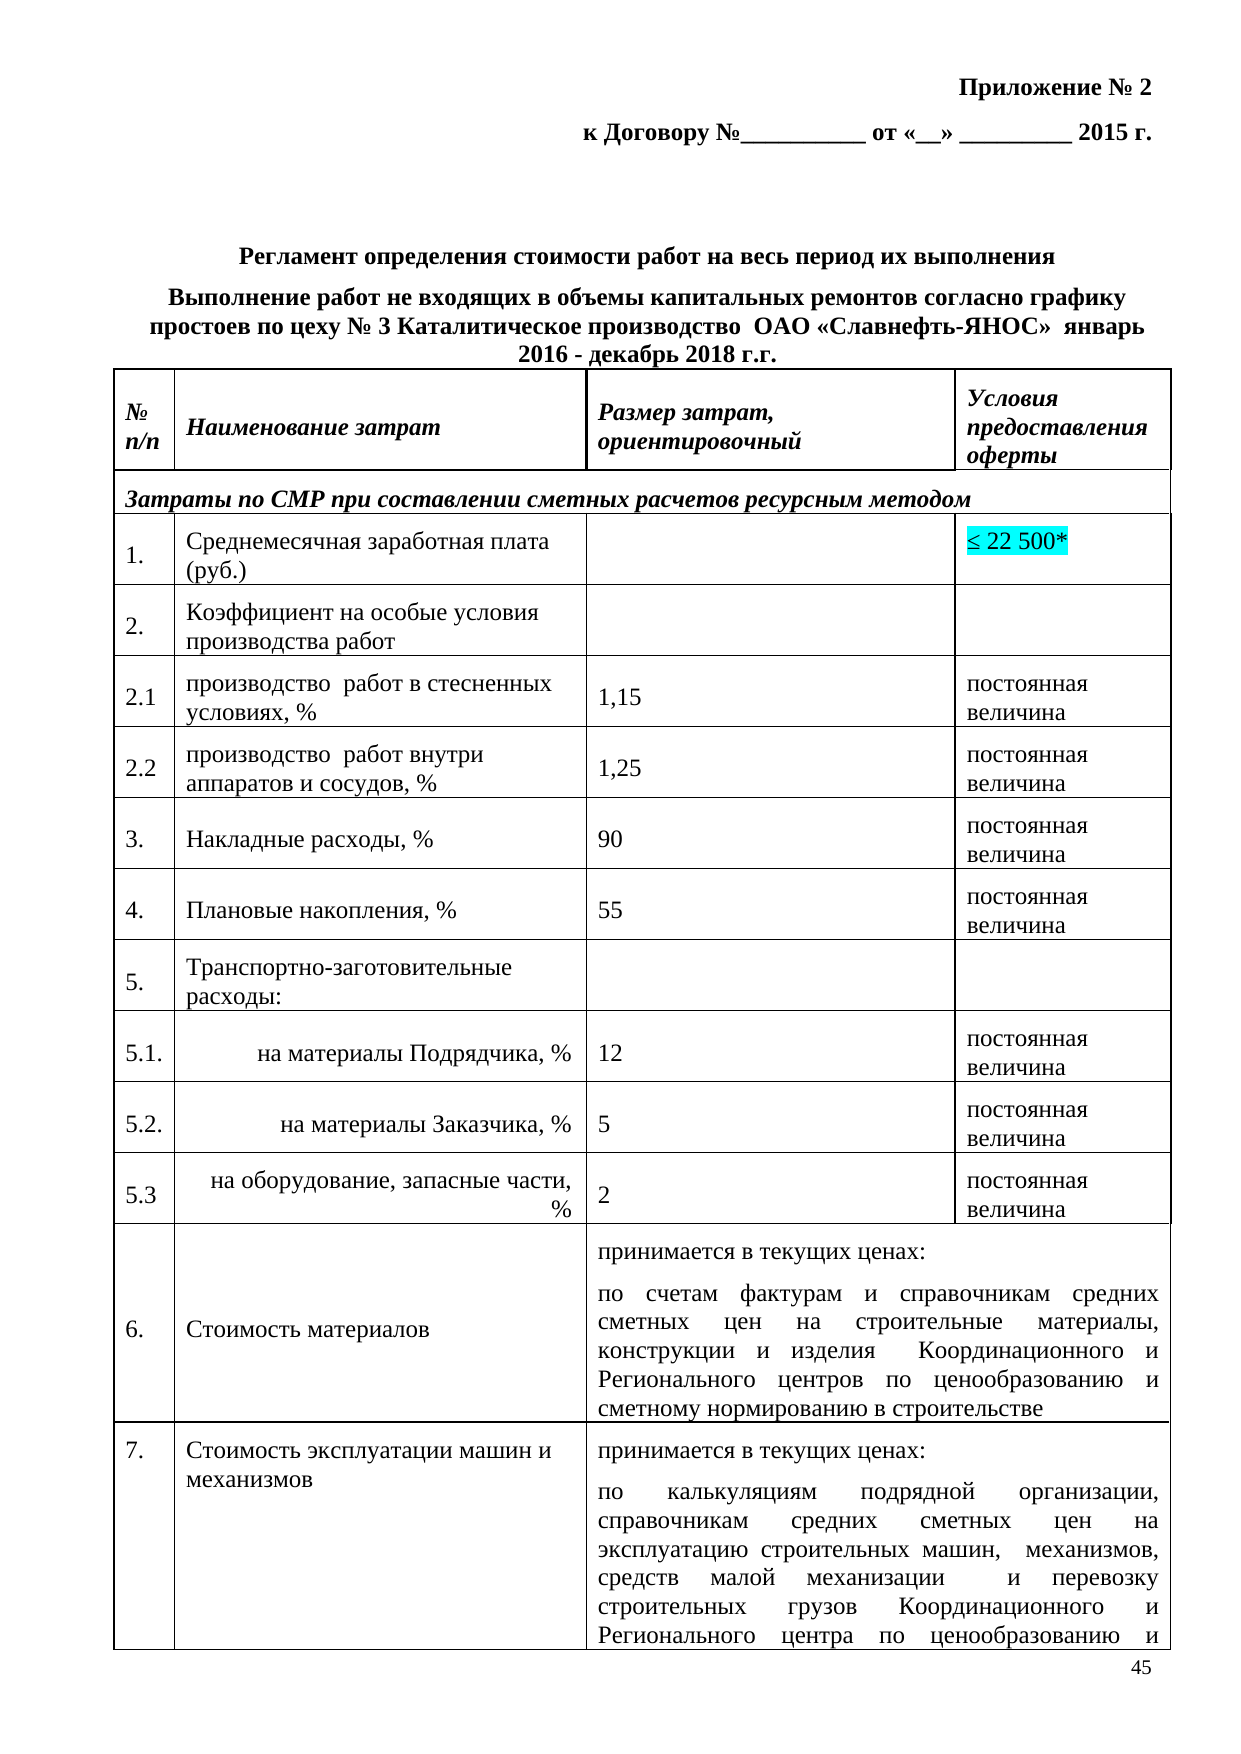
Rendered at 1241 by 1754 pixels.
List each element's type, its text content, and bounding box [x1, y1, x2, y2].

table_cell 6. [115, 1224, 174, 1421]
table_cell производство работ в стесненных условиях, % [175, 656, 586, 726]
table_cell [956, 940, 1170, 1010]
table_header № п/п [115, 370, 174, 469]
table_header Размер затрат, ориентировочный [588, 370, 954, 469]
text Регламент определения стоимости работ на весь период их выполнения [143, 241, 1152, 269]
table_cell 5. [115, 940, 174, 1010]
text к Договору №__________ от «__» _________ 2015 г. [133, 117, 1152, 146]
table_cell постоянная величина [956, 1011, 1170, 1081]
table_cell 5.1. [115, 1011, 174, 1081]
table_cell Транспортно-заготовительные расходы: [175, 940, 586, 1010]
text Приложение № 2 [133, 72, 1152, 100]
table_cell [956, 585, 1170, 654]
table_cell постоянная величина [956, 1082, 1170, 1152]
table_cell ≤ 22 500* [956, 513, 1170, 583]
text Выполнение работ не входящих в объемы капитальных ремонтов согласно графику простоев по цеху № 3 Каталитическое производство ОАО «Славнефть-ЯНОС» январь 2016 - декабрь 2018 г.г. [143, 282, 1152, 368]
table_cell 90 [587, 798, 954, 868]
table_cell 2. [115, 585, 174, 654]
table_cell 7. [115, 1423, 174, 1649]
table_cell 5.2. [115, 1082, 174, 1152]
table_cell 3. [115, 798, 174, 868]
table_cell Накладные расходы, % [175, 798, 586, 868]
table_cell 55 [587, 869, 954, 939]
table_cell Стоимость материалов [175, 1224, 586, 1421]
table_cell [587, 940, 954, 1010]
table_cell Среднемесячная заработная плата (руб.) [175, 514, 586, 583]
table_cell 5.3 [115, 1153, 174, 1223]
table_cell 5 [587, 1082, 954, 1152]
table_cell 1,25 [587, 727, 954, 797]
table_cell Затраты по СМР при составлении сметных расчетов ресурсным методом [115, 469, 1170, 512]
table_cell Коэффициент на особые условия производства работ [175, 585, 586, 654]
table_cell 1. [115, 514, 174, 583]
table_cell производство работ внутри аппаратов и сосудов, % [175, 727, 586, 797]
table_cell 2 [587, 1153, 954, 1223]
table_cell Плановые накопления, % [175, 869, 586, 939]
table_cell постоянная величина [956, 1153, 1170, 1223]
table_cell постоянная величина [956, 727, 1170, 797]
table_cell 1,15 [587, 656, 954, 726]
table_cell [587, 1421, 1170, 1649]
table_cell 12 [587, 1011, 954, 1081]
table_cell на оборудование, запасные части, % [175, 1153, 586, 1223]
table_cell постоянная величина [956, 869, 1170, 939]
table_cell на материалы Подрядчика, % [175, 1011, 586, 1081]
table_cell на материалы Заказчика, % [175, 1082, 586, 1152]
table_header Наименование затрат [175, 370, 585, 469]
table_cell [175, 1423, 586, 1649]
table_cell [587, 585, 954, 654]
table_cell 2.1 [115, 656, 174, 726]
table_cell постоянная величина [956, 656, 1170, 726]
table_cell 4. [115, 869, 174, 939]
table_cell [587, 514, 954, 583]
table_cell 2.2 [115, 727, 174, 797]
table_cell принимается в текущих ценах: по счетам фактурам и справочникам средних сметных цен на строительные материалы, конструкции и изделия Координационного и Регионального центров по ценообразованию и сметному нормированию в строительстве [587, 1223, 1170, 1421]
table_cell постоянная величина [956, 798, 1170, 868]
table_header Условия предоставления оферты [956, 370, 1170, 469]
